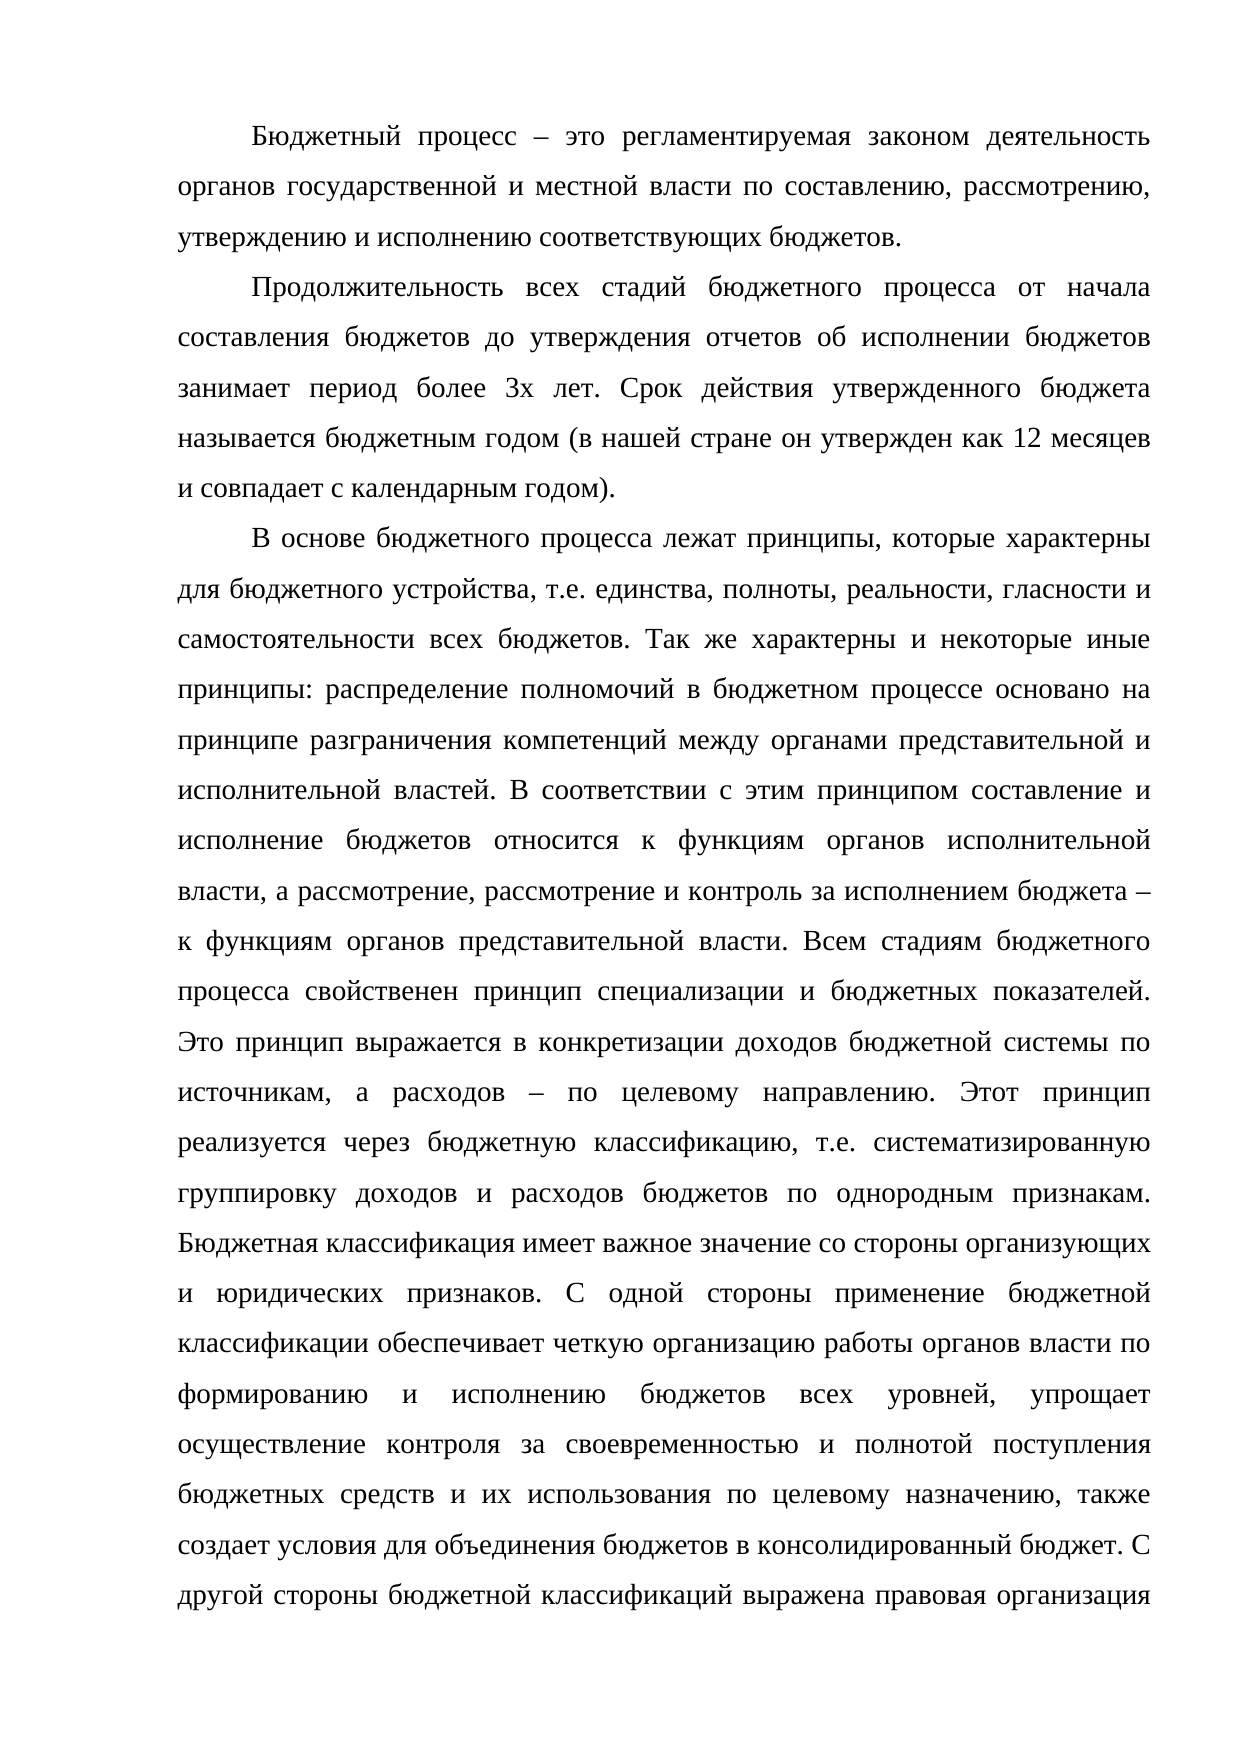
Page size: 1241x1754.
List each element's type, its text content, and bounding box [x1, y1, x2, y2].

text Продолжительность всех стадий бюджетного процесса от начала составления бюджетов до утверждения отчетов об исполнении бюджетов занимает период более 3х лет. Срок действия утвержденного бюджета называется бюджетным годом (в нашей стране он утвержден как 12 месяцев и совпадает с календарным годом). [177, 269, 1152, 504]
text Бюджетный процесс – это регламентируемая законом деятельность органов государственной и местной власти по составлению, рассмотрению, утверждению и исполнению соответствующих бюджетов. [177, 118, 1152, 252]
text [177, 521, 1152, 1611]
